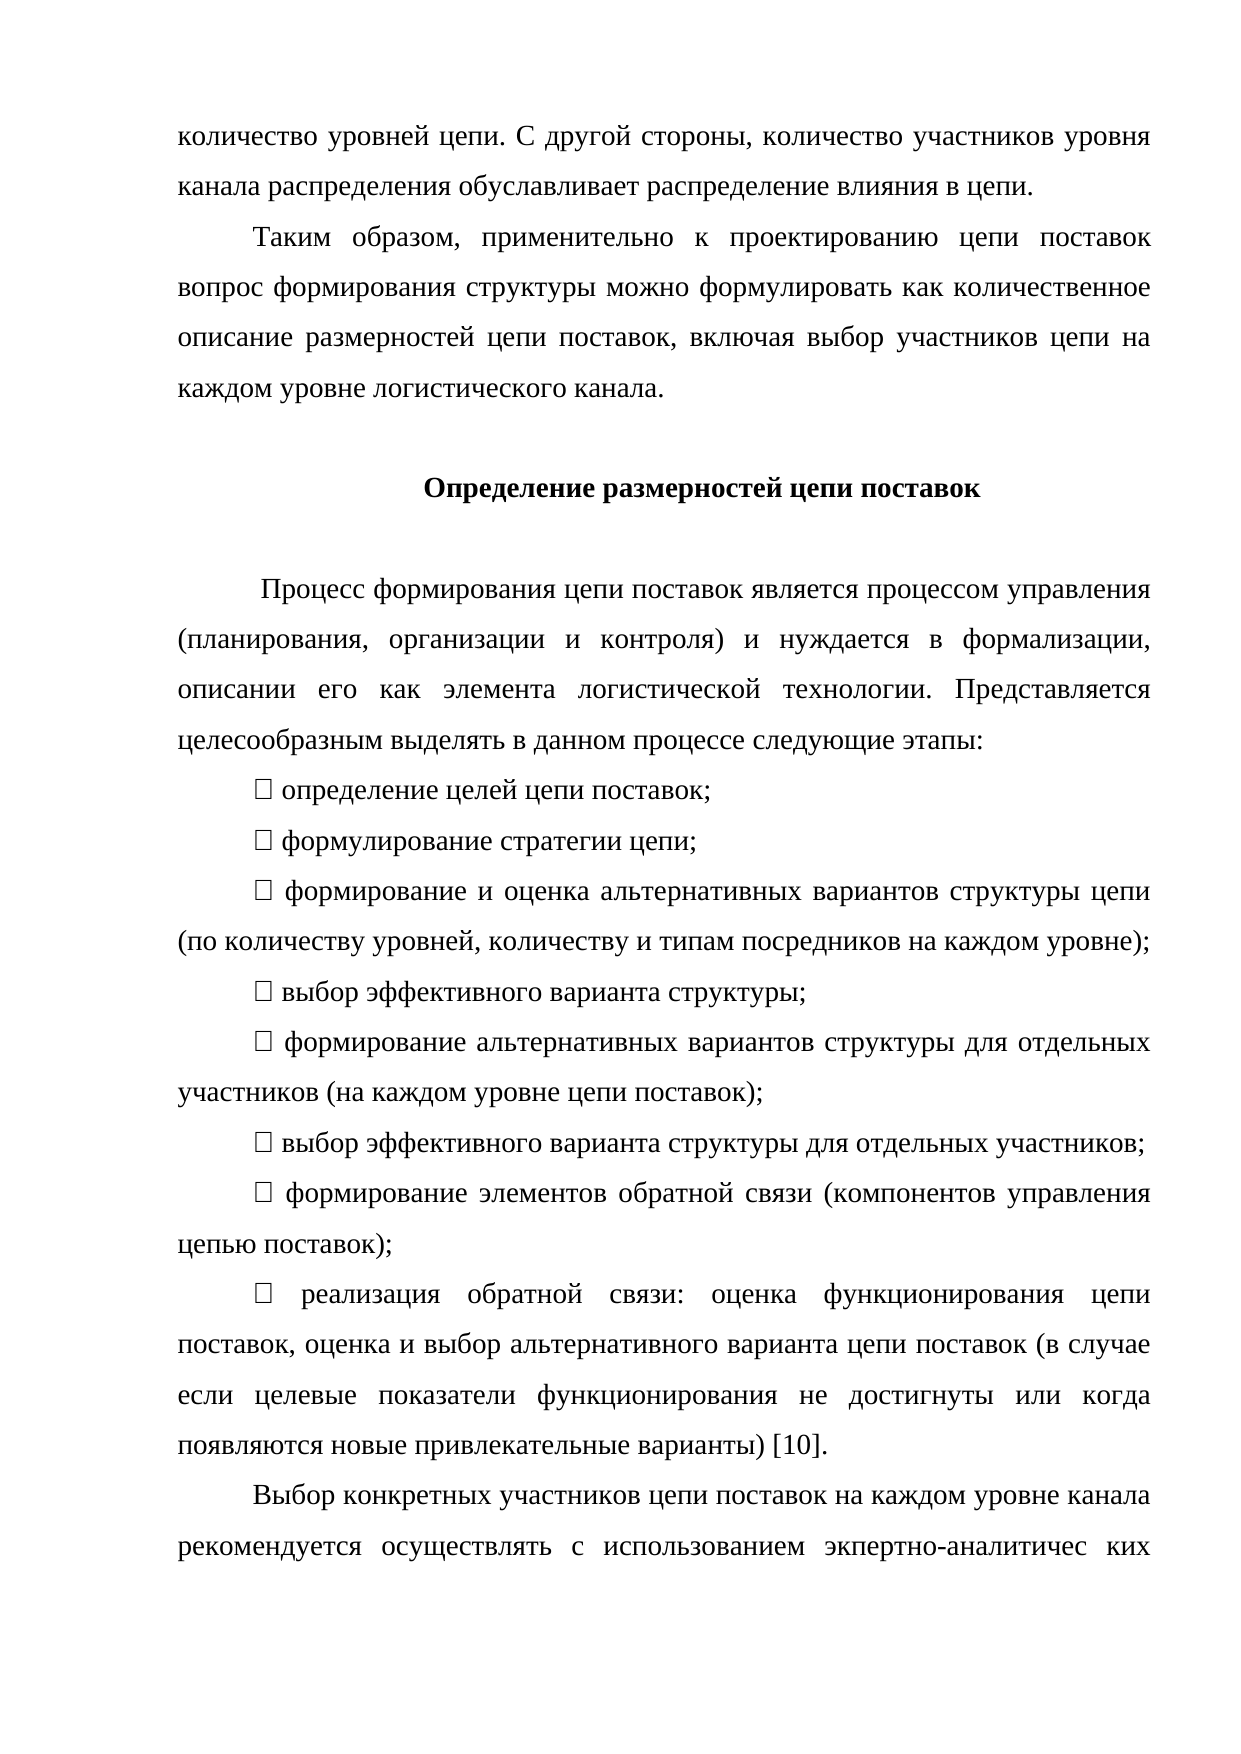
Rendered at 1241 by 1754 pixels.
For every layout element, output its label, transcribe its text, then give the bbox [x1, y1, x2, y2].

text 􀁑 определение целей цепи поставок; [177, 772, 1152, 806]
text Таким образом, применительно к проектированию цепи поставок вопрос формирования структуры можно формулировать как количественное описание размерностей цепи поставок, включая выбор участников цепи на каждом уровне логистического канала. [177, 219, 1152, 403]
text 􀁑 выбор эффективного варианта структуры для отдельных участников; [177, 1125, 1152, 1158]
text 􀁑 выбор эффективного варианта структуры; [177, 974, 1152, 1007]
text 􀁑 формирование и оценка альтернативных вариантов структуры цепи (по количеству уровней, количеству и типам посредников на каждом уровне); [177, 873, 1152, 957]
text Определение размерностей цепи поставок [177, 470, 1152, 504]
text 􀁑 формулирование стратегии цепи; [177, 823, 1152, 856]
text 􀁑 формирование альтернативных вариантов структуры для отдельных участников (на каждом уровне цепи поставок); [177, 1024, 1152, 1108]
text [177, 118, 1152, 202]
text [177, 1477, 1152, 1561]
text Процесс формирования цепи поставок является процессом управления (планирования, организации и контроля) и нуждается в формализации, описании его как элемента логистической технологии. Представляется целесообразным выделять в данном процессе следующие этапы: [177, 571, 1152, 755]
text 􀁑 формирование элементов обратной связи (компонентов управления цепью поставок); [177, 1175, 1152, 1259]
text 􀁑 реализация обратной связи: оценка функционирования цепи поставок, оценка и выбор альтернативного варианта цепи поставок (в случае если целевые показатели функционирования не достигнуты или когда появляются новые привлекательные варианты) [10]. [177, 1276, 1152, 1461]
